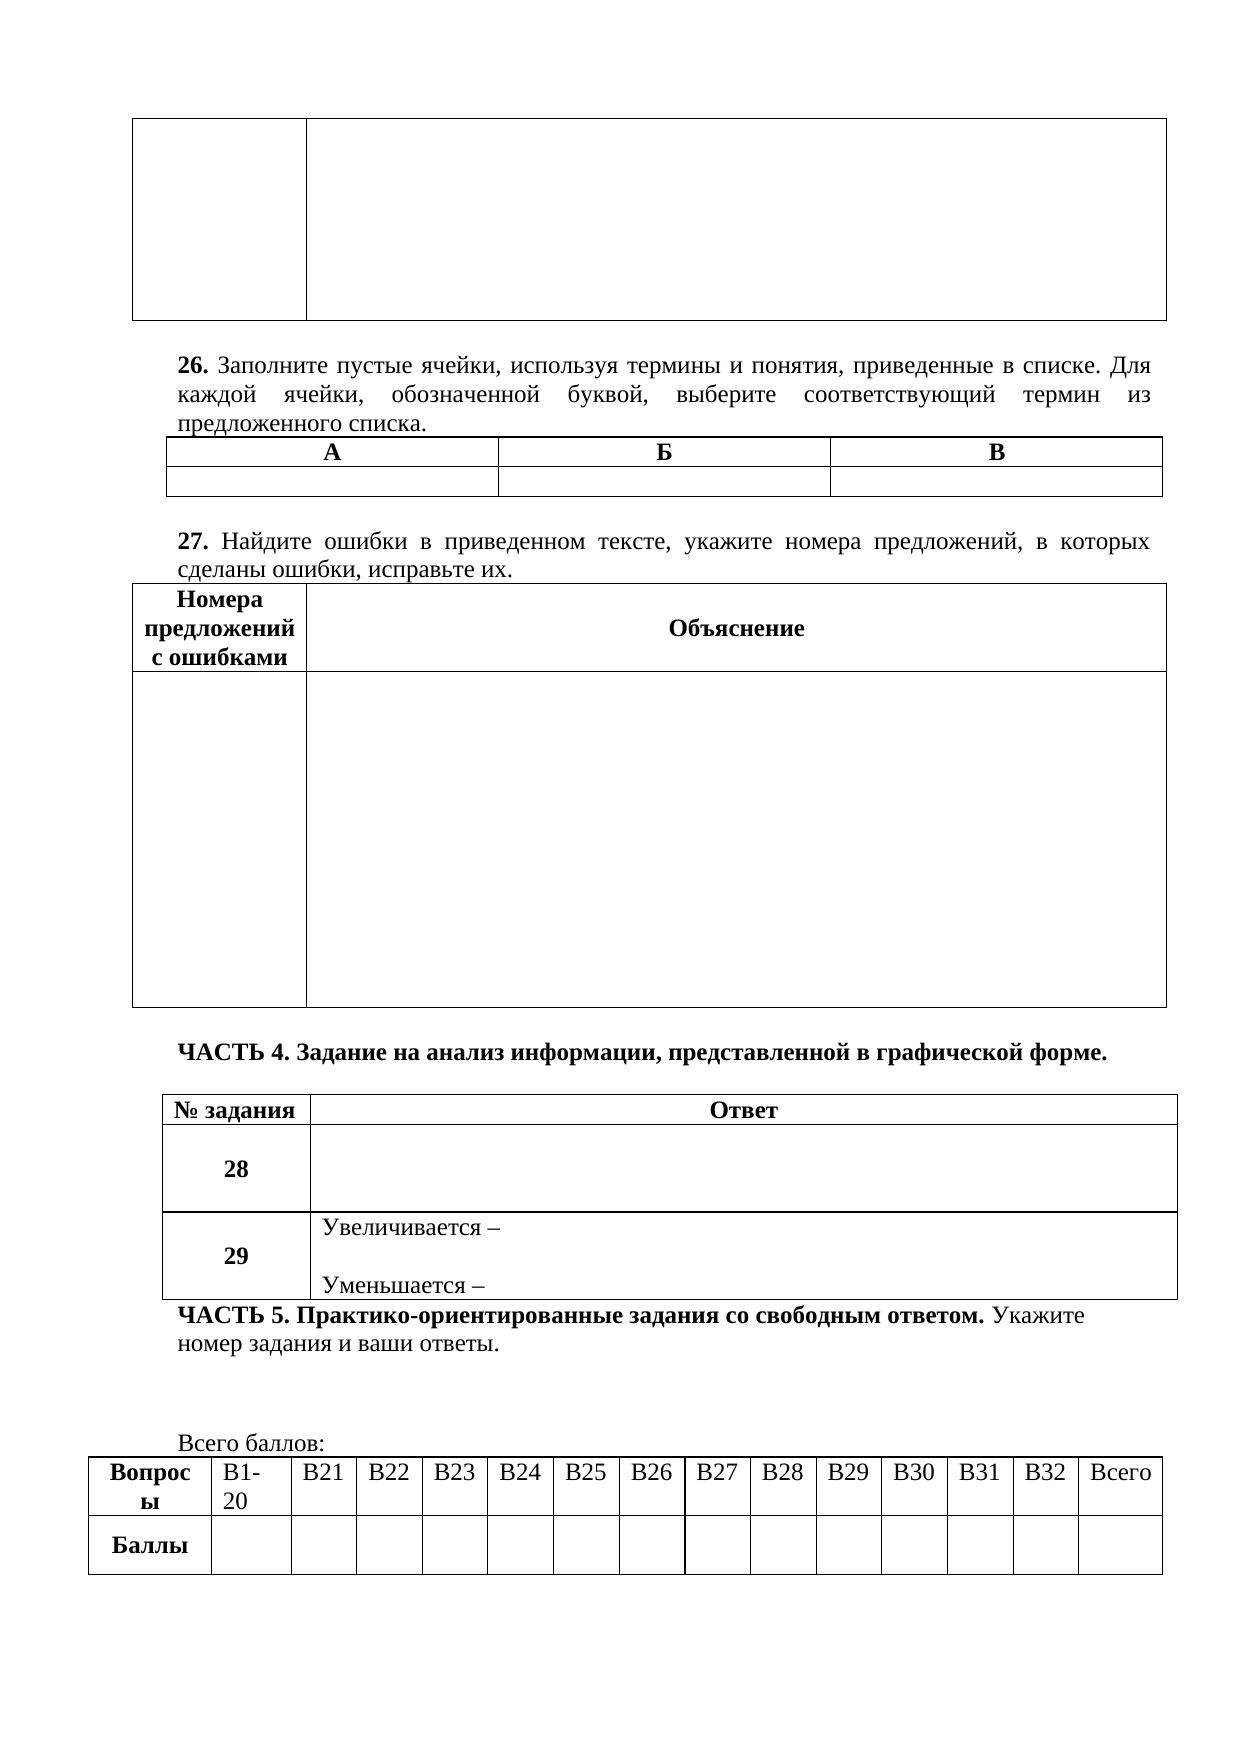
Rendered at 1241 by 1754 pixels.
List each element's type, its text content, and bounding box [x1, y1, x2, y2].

table_cell [488, 1516, 553, 1573]
table_header Номера предложений с ошибками [133, 584, 306, 671]
table_header В24 [488, 1458, 553, 1515]
table_cell [831, 467, 1162, 496]
table_header В27 [686, 1458, 750, 1515]
table_cell [167, 467, 498, 496]
table_header В29 [817, 1458, 881, 1515]
table_cell [620, 1516, 684, 1573]
table_header В26 [620, 1458, 684, 1515]
table_cell [882, 1516, 947, 1573]
table_header В28 [751, 1458, 816, 1515]
table_cell [212, 1516, 291, 1573]
table_cell [292, 1516, 356, 1573]
table_cell [948, 1516, 1013, 1573]
table_cell [817, 1516, 881, 1573]
table_header В31 [948, 1458, 1013, 1515]
table_header Б [499, 438, 830, 466]
table_cell [554, 1516, 619, 1573]
text ЧАСТЬ 4. Задание на анализ информации, представленной в графической форме. [177, 1037, 1152, 1066]
text ЧАСТЬ 5. Практико-ориентированные задания со свободным ответом. Укажите номер задания и ваши ответы. [177, 1300, 1152, 1357]
table_header Объяснение [307, 584, 1166, 671]
table_header В32 [1014, 1458, 1078, 1515]
table_header В25 [554, 1458, 619, 1515]
table_header Ответ [311, 1095, 1177, 1124]
table_header № задания [163, 1095, 310, 1124]
table_cell [307, 672, 1166, 1007]
table_header А [167, 438, 498, 466]
table_cell [499, 467, 830, 496]
table_cell [1014, 1516, 1078, 1573]
table_header Всего [1079, 1458, 1162, 1515]
table_cell [307, 119, 1166, 320]
table_cell [133, 672, 306, 1007]
table_cell 28 [163, 1125, 310, 1211]
table_cell Увеличивается – Уменьшается – [311, 1213, 1177, 1299]
table_cell 29 [163, 1213, 310, 1299]
table_cell [686, 1516, 750, 1573]
table_header В23 [423, 1458, 487, 1515]
table_cell [357, 1516, 422, 1573]
text Всего баллов: [177, 1428, 1152, 1456]
table_cell [1079, 1516, 1162, 1573]
table_header В22 [357, 1458, 422, 1515]
text 27. Найдите ошибки в приведенном тексте, укажите номера предложений, в которых сделаны ошибки, исправьте их. [177, 526, 1152, 583]
table_header В21 [292, 1458, 356, 1515]
table_cell Баллы [89, 1516, 211, 1573]
table_cell [133, 119, 306, 320]
text 26. Заполните пустые ячейки, используя термины и понятия, приведенные в списке. Для каждой ячейки, обозначенной буквой, выберите соответствующий термин из предложенного списка. [177, 350, 1152, 436]
table_header В1-20 [212, 1458, 291, 1515]
table_header В30 [882, 1458, 947, 1515]
table_cell [423, 1516, 487, 1573]
table_header В [831, 438, 1162, 466]
table_cell [311, 1125, 1177, 1211]
table_cell [751, 1516, 816, 1573]
table_header Вопросы [89, 1458, 211, 1515]
